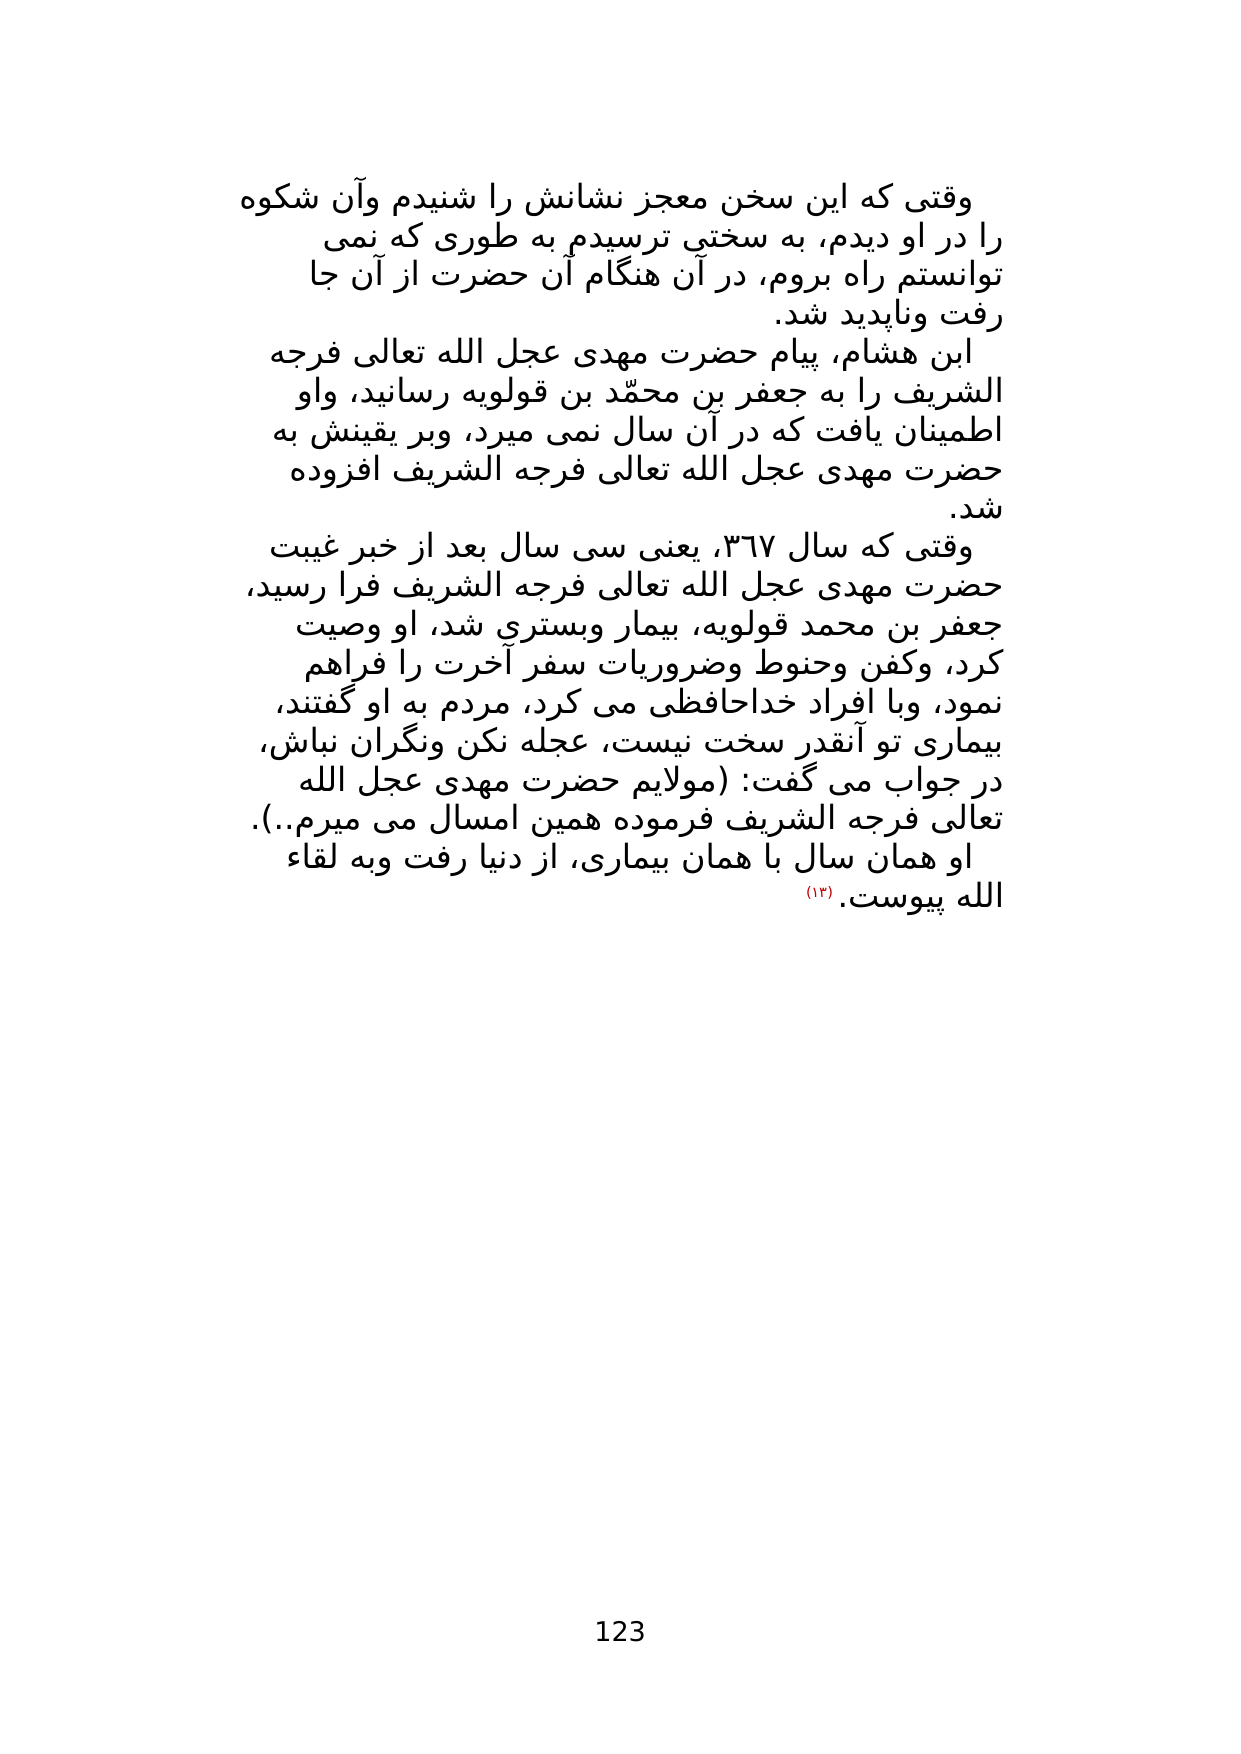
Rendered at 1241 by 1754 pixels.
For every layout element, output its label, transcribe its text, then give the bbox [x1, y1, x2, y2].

text وقتى که اين سخن معجز نشانش را شنيدم وآن شکوه را در او ديدم، به سختى ترسيدم به طورى که نمى توانستم راه بروم، در آن هنگام آن حضرت از آن جا رفت وناپديد شد. [236, 177, 1004, 333]
text وقتى که سال ٣٦٧، يعنى سى سال بعد از خبر غيبت حضرت مهدى عجل الله تعالى فرجه الشريف فرا رسيد، جعفر بن محمد قولويه، بيمار وبسترى شد، او وصيت کرد، وکفن وحنوط وضروريات سفر آخرت را فراهم نمود، وبا افراد خداحافظى مى کرد، مردم به او گفتند، بيمارى تو آنقدر سخت نيست، عجله نکن ونگران نباش، در جواب مى گفت: (مولايم حضرت مهدى عجل الله تعالى فرجه الشريف فرموده همين امسال مى ميرم..). [236, 527, 1004, 838]
text او همان سال با همان بيمارى، از دنيا رفت وبه لقاء الله پيوست. (١٣) [236, 838, 1004, 915]
text ابن هشام، پيام حضرت مهدى عجل الله تعالى فرجه الشريف را به جعفر بن محمّد بن قولويه رسانيد، واو اطمينان يافت که در آن سال نمى ميرد، وبر يقينش به حضرت مهدى عجل الله تعالى فرجه الشريف افزوده شد. [236, 333, 1004, 527]
